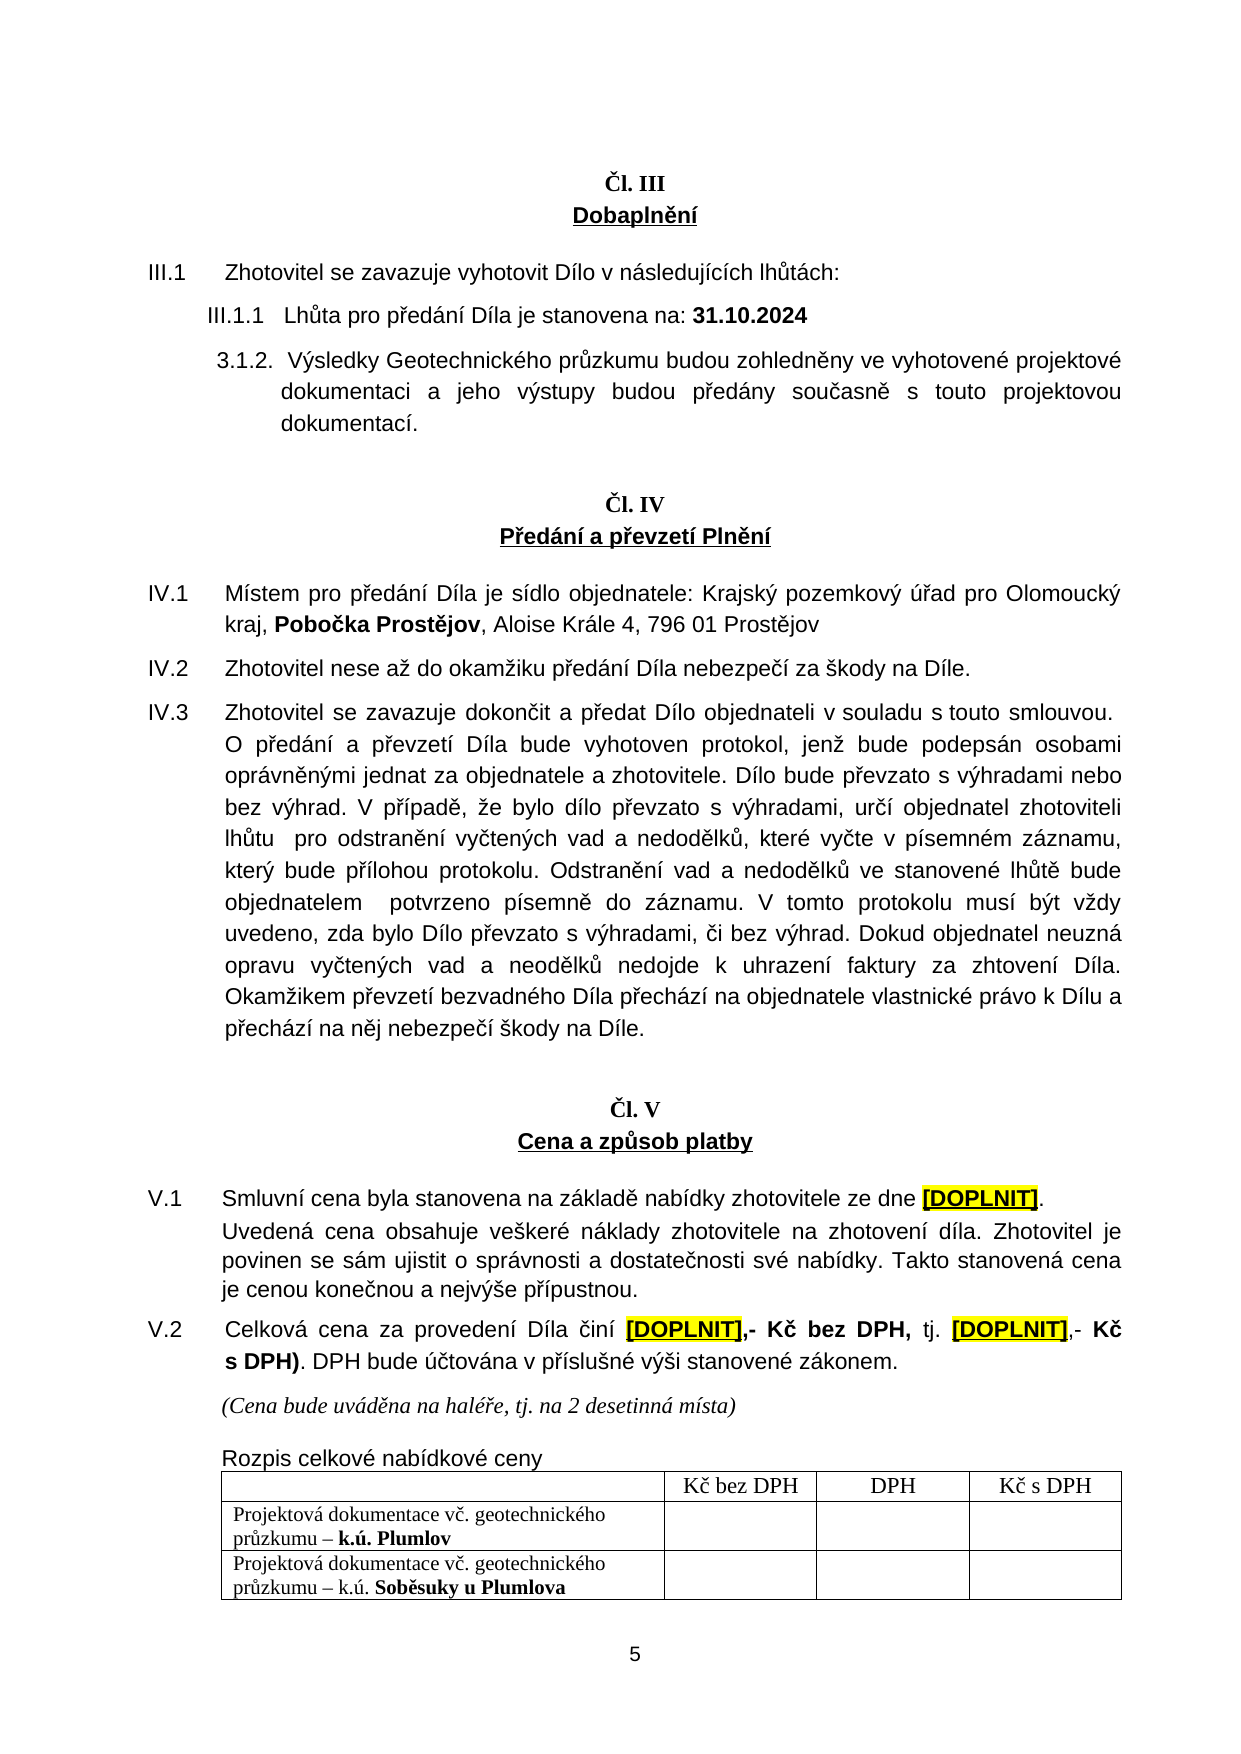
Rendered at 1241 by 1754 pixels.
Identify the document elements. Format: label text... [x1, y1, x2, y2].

table_header Kč bez DPH [665, 1472, 816, 1501]
table_cell [817, 1502, 969, 1550]
text Předání a převzetí Plnění [148, 491, 1122, 549]
table_cell [817, 1551, 969, 1599]
text Cena a způsob platby [148, 1096, 1122, 1154]
list Zhotovitel se zavazuje dokončit a předat Dílo objednateli v souladu s touto smlouvou. O předání a převzetí Díla bude vyhotoven protokol, jenž bude podepsán osobami oprávněnými jednat za objednatele a zhotovitele. Dílo bude převzato s výhradami nebo bez výhrad. V případě, že bylo dílo převzato s výhradami, určí objednatel zhotoviteli lhůtu pro odstranění vyčtených vad a nedodělků, které vyčte v písemném záznamu, který bude přílohou protokolu. Odstranění vad a nedodělků ve stanovené lhůtě bude objednatelem potvrzeno písemně do záznamu. V tomto protokolu musí být vždy uvedeno, zda bylo Dílo převzato s výhradami, či bez výhrad. Dokud objednatel neuzná opravu vyčtených vad a neodělků nedojde k uhrazení faktury za zhtovení Díla. Okamžikem převzetí bezvadného Díla přechází na objednatele vlastnické právo k Dílu a přechází na něj nebezpečí škody na Díle. [148, 699, 1122, 1041]
table_cell Projektová dokumentace vč. geotechnického průzkumu – k.ú. Plumlov [222, 1502, 664, 1550]
table_header DPH [817, 1472, 969, 1501]
list Místem pro předání Díla je sídlo objednatele: Krajský pozemkový úřad pro Olomoucký kraj, Pobočka Prostějov, Aloise Krále 4, 796 01 Prostějov [148, 579, 1122, 637]
text Uvedená cena obsahuje veškeré náklady zhotovitele na zhotovení díla. Zhotovitel je povinen se sám ujistit o správnosti a dostatečnosti své nabídky. Takto stanovená cena je cenou konečnou a nejvýše přípustnou. [222, 1216, 1122, 1304]
table_cell [970, 1551, 1121, 1599]
list 3.1.2. Výsledky Geotechnického průzkumu budou zohledněny ve vyhotovené projektové dokumentaci a jeho výstupy budou předány současně s touto projektovou dokumentací. [148, 347, 1122, 436]
table_header Kč s DPH [970, 1472, 1121, 1501]
table_cell [665, 1502, 816, 1550]
list Lhůta pro předání Díla je stanovena na: 31.10.2024 [207, 302, 1122, 329]
table_cell Projektová dokumentace vč. geotechnického průzkumu – k.ú. Soběsuky u Plumlova [222, 1551, 664, 1599]
list Zhotovitel se zavazuje vyhotovit Dílo v následujících lhůtách: [148, 258, 1122, 285]
list Smluvní cena byla stanovena na základě nabídky zhotovitele ze dne [DOPLNIT]. [148, 1184, 1122, 1211]
table_header [222, 1472, 664, 1501]
text Dobaplnění [148, 170, 1122, 228]
table_cell [970, 1502, 1121, 1550]
text Rozpis celkové nabídkové ceny [148, 1444, 1122, 1471]
table_cell [665, 1551, 816, 1599]
list Celková cena za provedení Díla činí [DOPLNIT],- Kč bez DPH, tj. [DOPLNIT],- Kč s DPH). DPH bude účtována v příslušné výši stanovené zákonem. [148, 1316, 1122, 1374]
text (Cena bude uváděna na haléře, tj. na 2 desetinná místa) [148, 1392, 1122, 1418]
list Zhotovitel nese až do okamžiku předání Díla nebezpečí za škody na Díle. [148, 655, 1122, 681]
